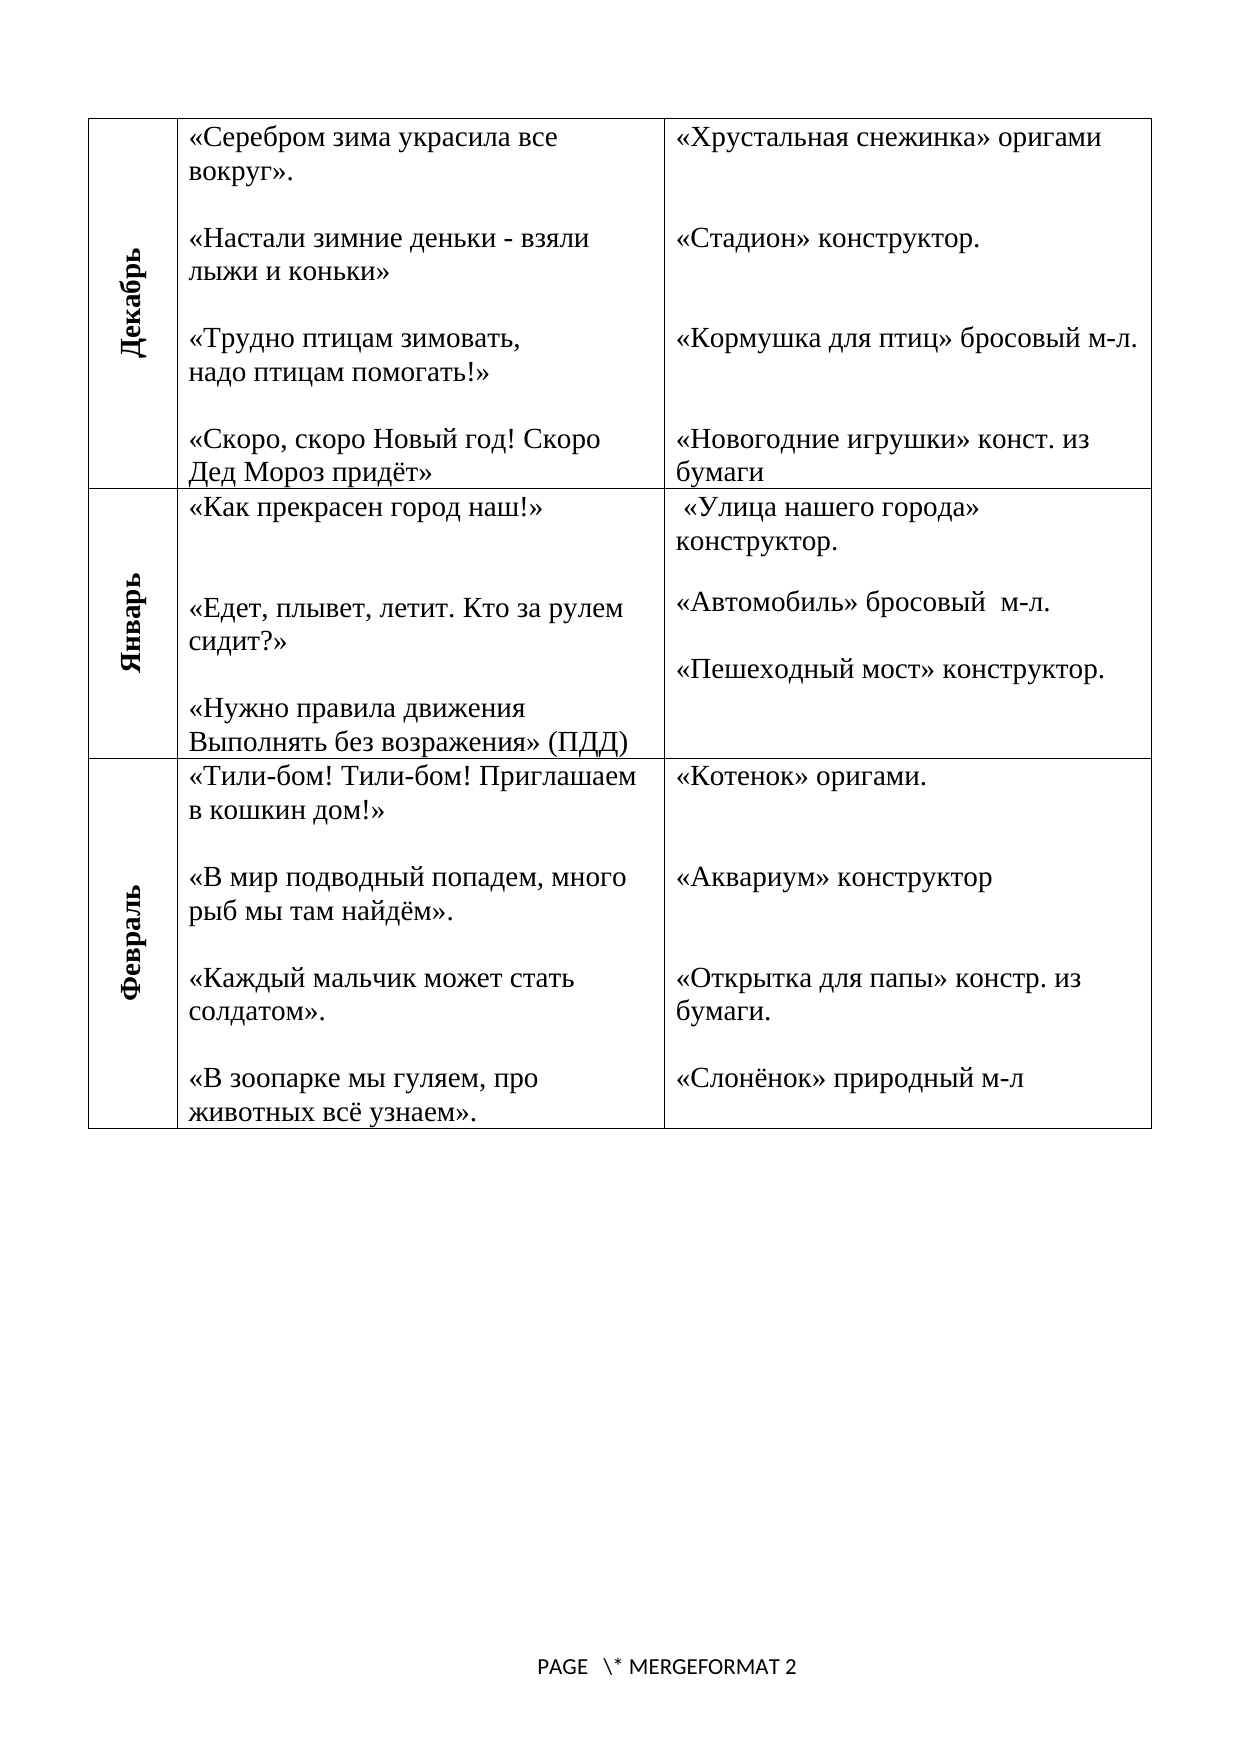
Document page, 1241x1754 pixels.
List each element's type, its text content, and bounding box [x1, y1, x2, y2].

table_cell Январь [89, 489, 177, 757]
table_cell «Как прекрасен город наш!» «Едет, плывет, летит. Кто за рулем сидит?» «Нужно правила движения Выполнять без возражения» (ПДД) [178, 489, 664, 757]
table_cell «Хрустальная снежинка» оригами «Стадион» конструктор. «Кормушка для птиц» бросовый м-л. «Новогодние игрушки» конст. из бумаги [665, 119, 1151, 488]
table_cell Декабрь [89, 119, 177, 488]
table_cell «Серебром зима украсила все вокруг». «Настали зимние деньки - взяли лыжи и коньки» «Трудно птицам зимовать, надо птицам помогать!» «Скоро, скоро Новый год! Скоро Дед Мороз придёт» [178, 119, 664, 488]
table_cell «Тили-бом! Тили-бом! Приглашаем в кошкин дом!» «В мир подводный попадем, много рыб мы там найдём». «Каждый мальчик может стать солдатом». «В зоопарке мы гуляем, про животных всё узнаем». [178, 759, 664, 1127]
table_cell «Улица нашего города» конструктор. «Автомобиль» бросовый м-л. «Пешеходный мост» конструктор. [665, 489, 1151, 757]
table_cell Февраль [89, 759, 177, 1127]
table_cell «Котенок» оригами. «Аквариум» конструктор «Открытка для папы» констр. из бумаги. «Слонёнок» природный м-л [665, 759, 1151, 1127]
